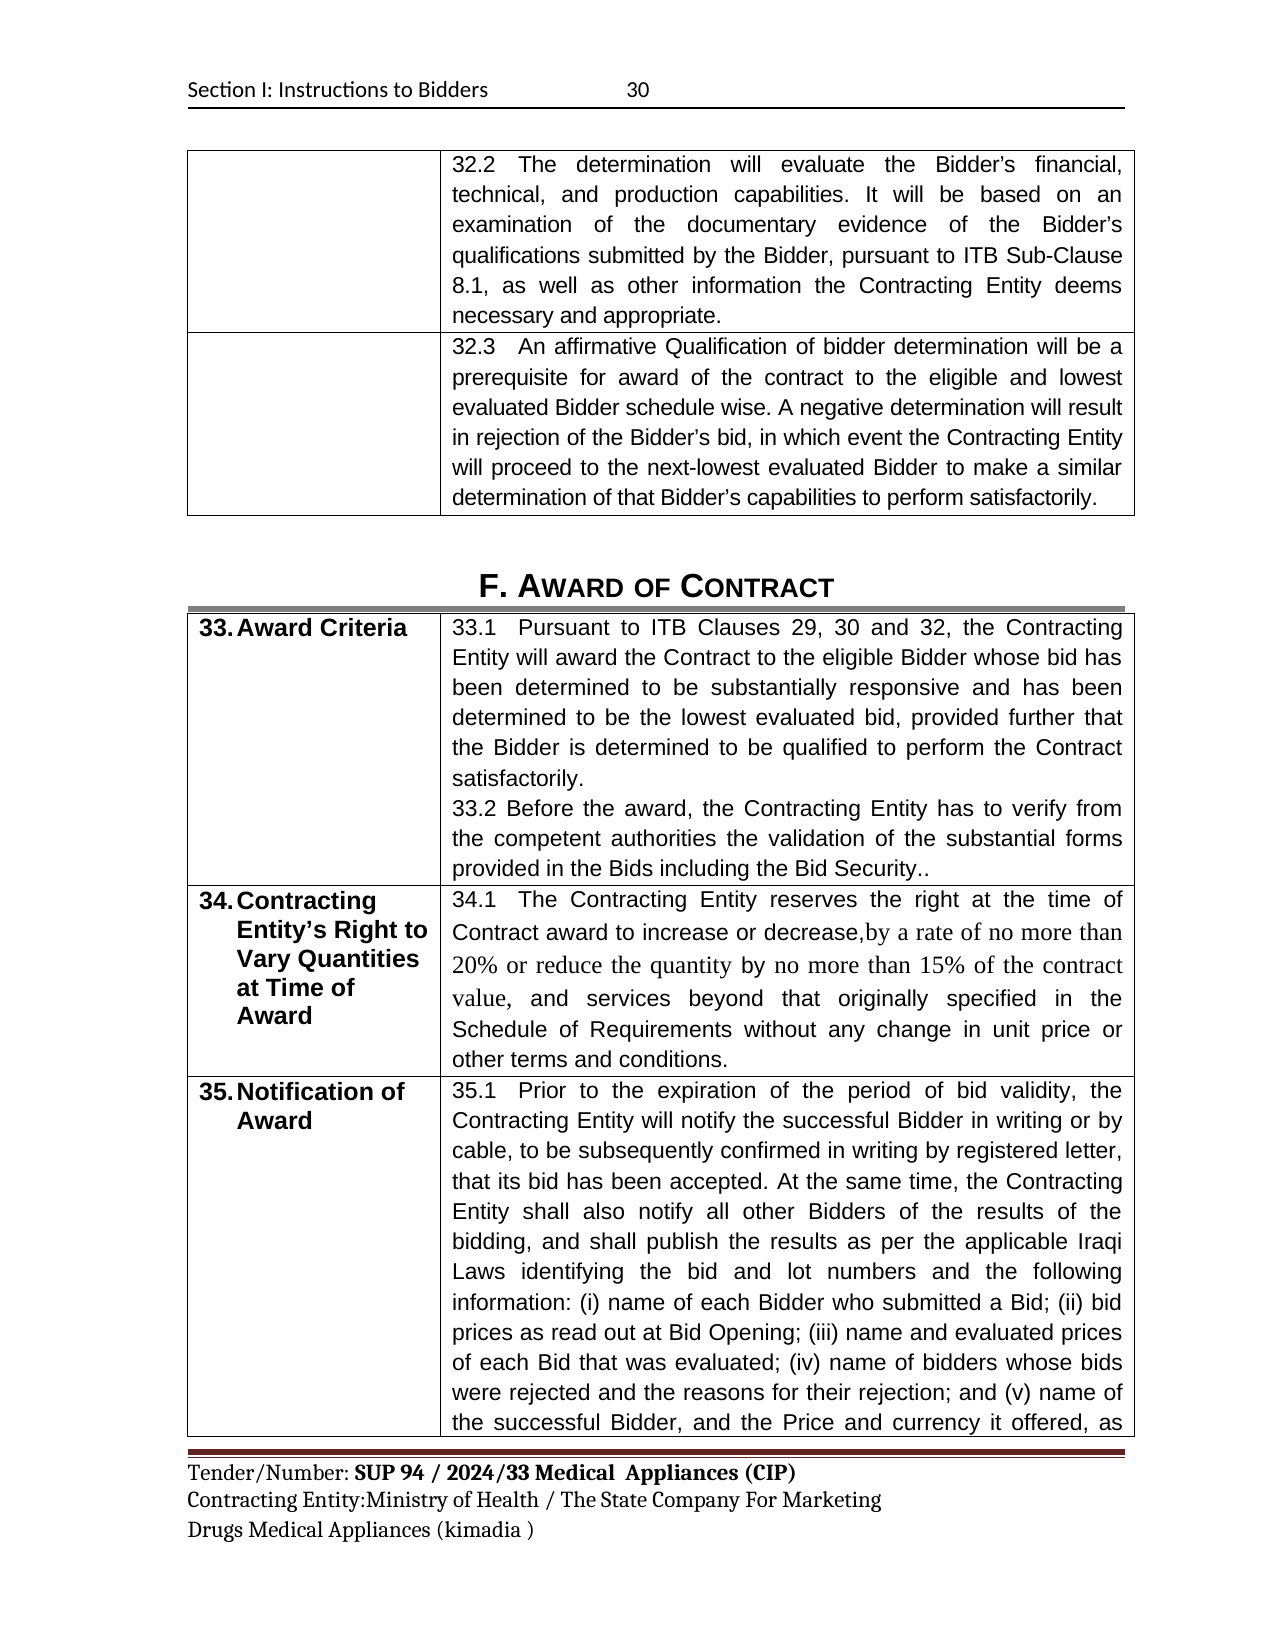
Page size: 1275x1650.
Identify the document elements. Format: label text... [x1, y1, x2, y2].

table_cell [441, 1077, 1134, 1436]
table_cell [188, 1077, 440, 1436]
table_cell 32.2 The determination will evaluate the Bidder’s financial, technical, and production capabilities. It will be based on an examination of the documentary evidence of the Bidder’s qualifications submitted by the Bidder, pursuant to ITB Sub-Clause 8.1, as well as other information the Contracting Entity deems necessary and appropriate. [441, 151, 1134, 332]
table_cell 34.1 The Contracting Entity reserves the right at the time of Contract award to increase or decrease,by a rate of no more than 20% or reduce the quantity by no more than 15% of the contract value, and services beyond that originally specified in the Schedule of Requirements without any change in unit price or other terms and conditions. [441, 886, 1134, 1076]
table_header 33. Award Criteria [188, 614, 440, 885]
table_cell [188, 151, 440, 332]
table_cell [188, 333, 440, 514]
table_cell 32.3 An affirmative Qualification of bidder determination will be a prerequisite for award of the contract to the eligible and lowest evaluated Bidder schedule wise. A negative determination will result in rejection of the Bidder’s bid, in which event the Contracting Entity will proceed to the next-lowest evaluated Bidder to make a similar determination of that Bidder’s capabilities to perform satisfactorily. [441, 333, 1134, 514]
table_header 33.1 Pursuant to ITB Clauses 29, 30 and 32, the Contracting Entity will award the Contract to the eligible Bidder whose bid has been determined to be substantially responsive and has been determined to be the lowest evaluated bid, provided further that the Bidder is determined to be qualified to perform the Contract satisfactorily. 33.2 Before the award, the Contracting Entity has to verify from the competent authorities the validation of the substantial forms provided in the Bids including the Bid Security.. [441, 614, 1134, 885]
table_cell 34. Contracting Entity’s Right to Vary Quantities at Time of Award [188, 886, 440, 1076]
text F. Award of Contract [187, 566, 1125, 612]
